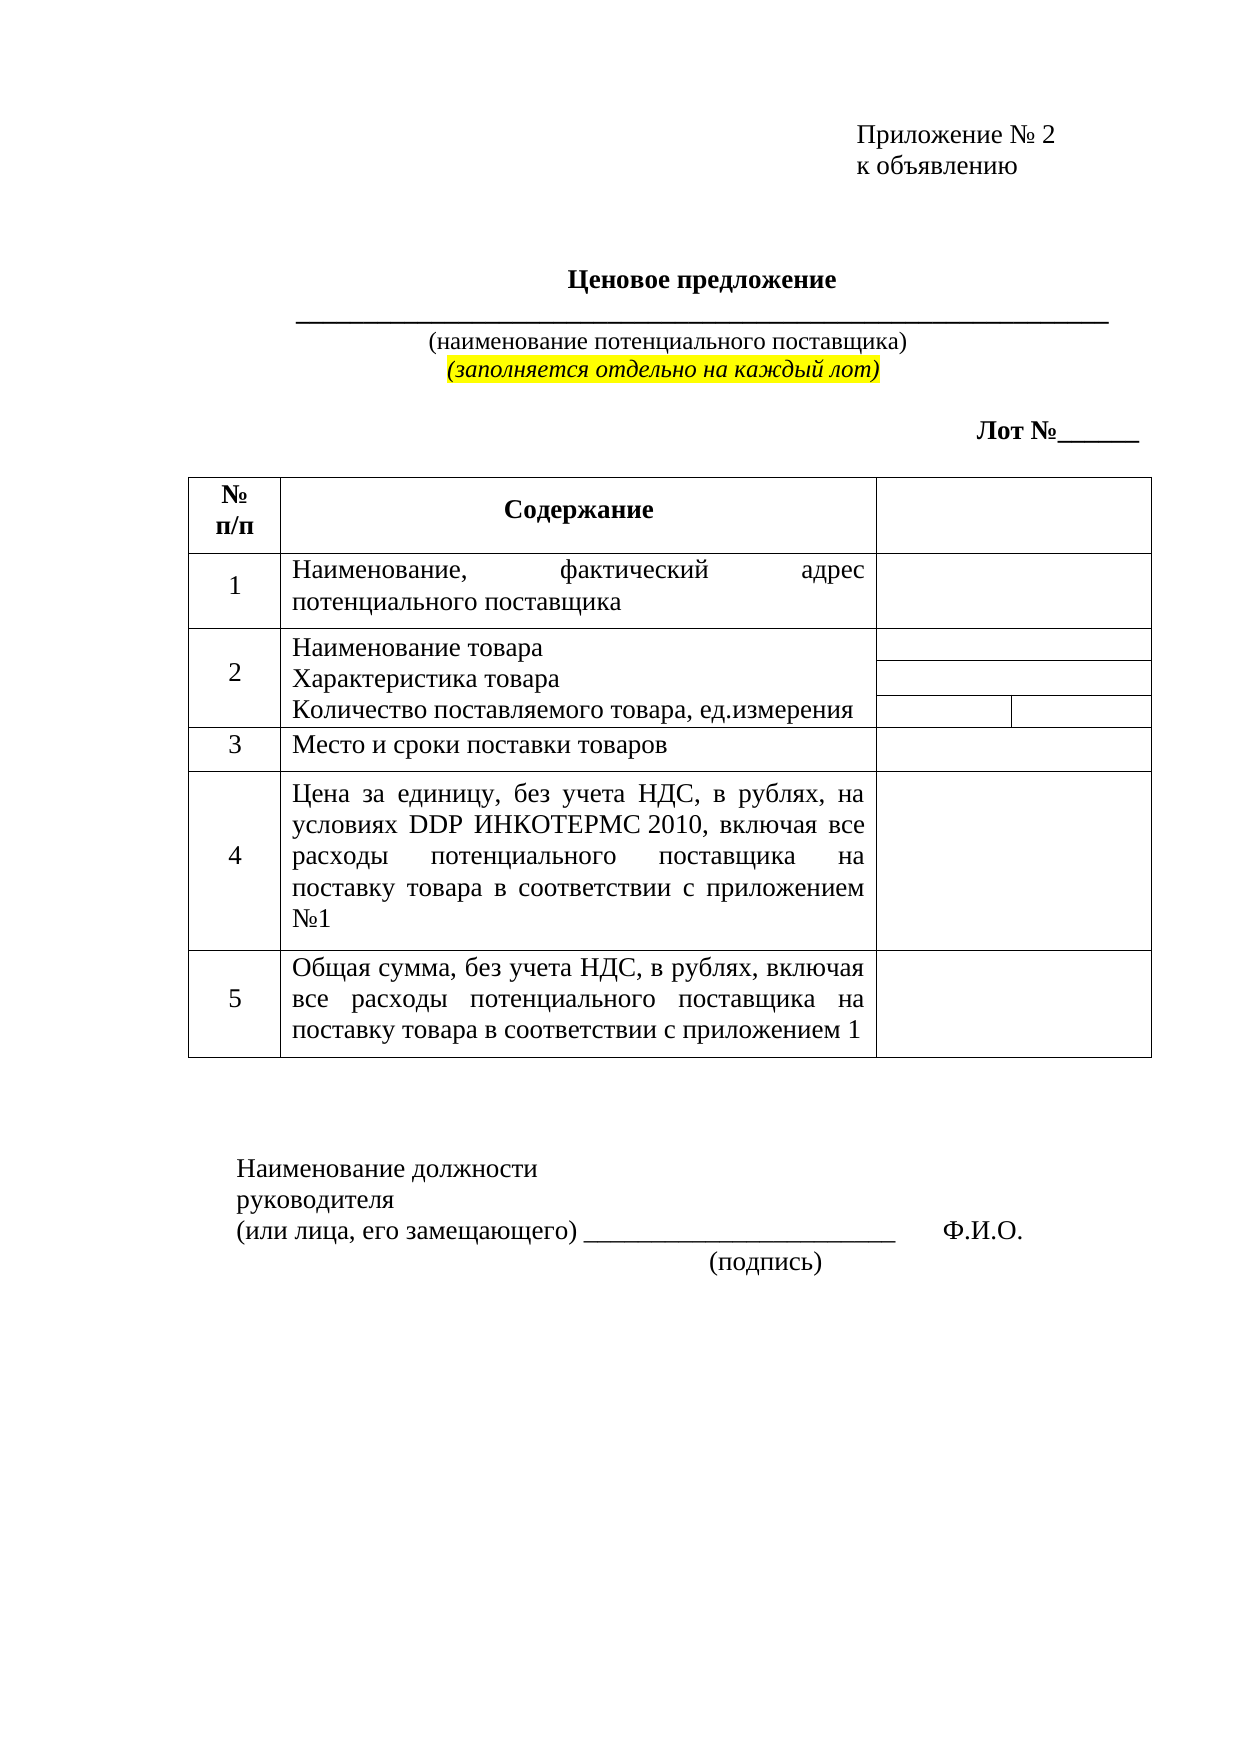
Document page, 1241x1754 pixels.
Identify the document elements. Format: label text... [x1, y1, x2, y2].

list руководителя [177, 1183, 1152, 1214]
table_header Содержание [281, 478, 876, 552]
table_header № п/п [189, 478, 280, 552]
table_cell [877, 661, 1151, 694]
table_cell [877, 728, 1151, 771]
list (или лица, его замещающего) _______________________ Ф.И.О. [177, 1214, 1152, 1245]
table_cell Общая сумма, без учета НДС, в рублях, включая все расходы потенциального поставщика на поставку товара в соответствии с приложением 1 [281, 951, 876, 1057]
table_cell 3 [189, 728, 280, 771]
text к объявлению [856, 149, 1152, 180]
table_cell Наименование товара Характеристика товара Количество поставляемого товара, ед.измерения [281, 629, 876, 727]
table_cell [877, 951, 1151, 1057]
table_cell [877, 629, 1151, 660]
table_cell 4 [189, 772, 280, 950]
text Приложение № 2 [856, 118, 1152, 149]
table_cell 1 [189, 554, 280, 628]
text ____________________________________________________________ [177, 295, 1152, 326]
table_cell [877, 772, 1151, 950]
text (заполняется отдельно на каждый лот) [177, 354, 1152, 383]
table_cell Цена за единицу, без учета НДС, в рублях, на условиях DDP ИНКОТЕРМС 2010, включая все расходы потенциального поставщика на поставку товара в соответствии с приложением №1 [281, 772, 876, 950]
text (подпись) [177, 1245, 1152, 1276]
table_cell [877, 696, 1011, 727]
table_cell Место и сроки поставки товаров [281, 728, 876, 771]
text Ценовое предложение [177, 263, 1152, 295]
text (наименование потенциального поставщика) [177, 326, 1152, 354]
table_cell [1012, 696, 1151, 727]
table_cell 5 [189, 951, 280, 1057]
table_cell Наименование, фактический адрес потенциального поставщика [281, 554, 876, 628]
table_cell [877, 554, 1151, 628]
list Наименование должности [177, 1152, 1152, 1183]
text Лот №______ [177, 414, 1152, 446]
table_cell 2 [189, 629, 280, 727]
table_header [877, 478, 1151, 552]
